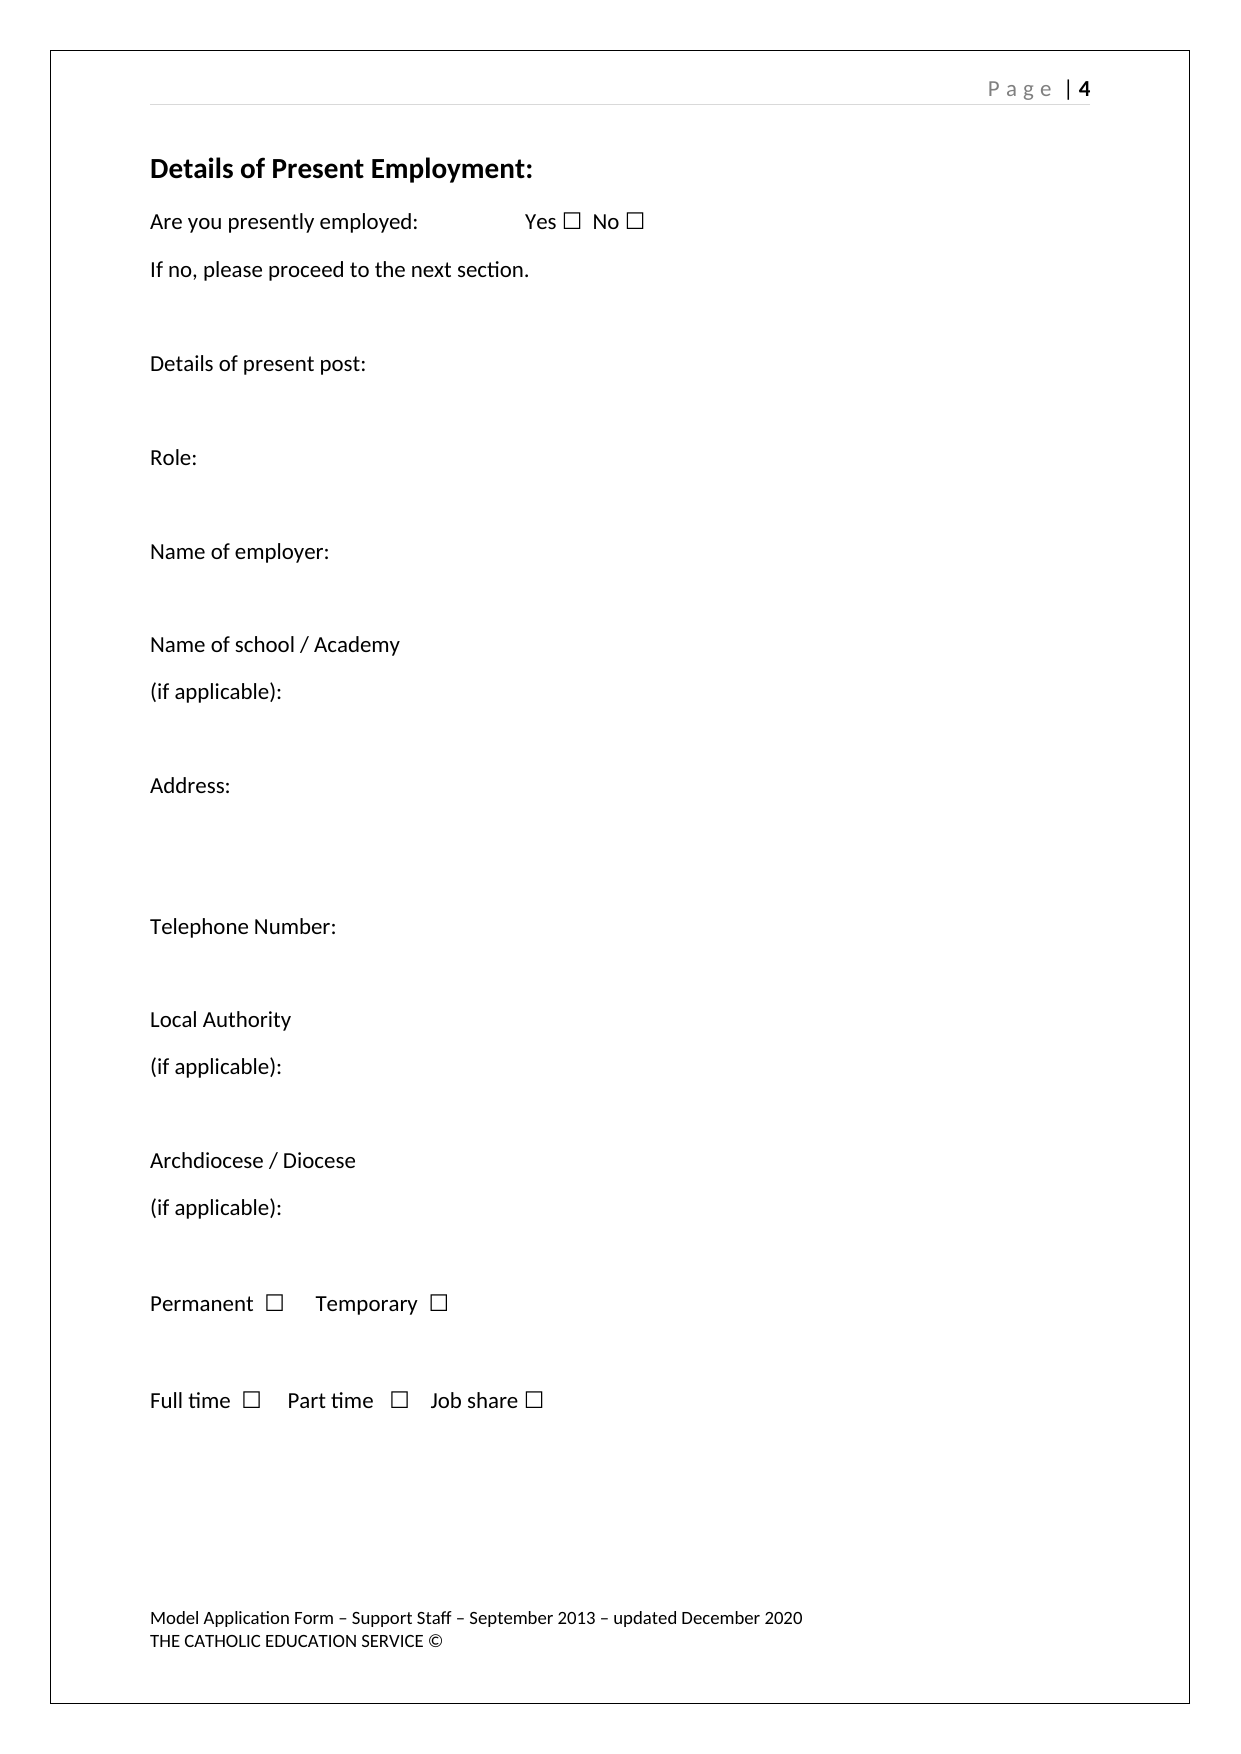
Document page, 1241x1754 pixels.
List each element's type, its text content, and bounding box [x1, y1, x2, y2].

text Permanent Temporary [150, 1287, 1090, 1318]
text Role: [150, 443, 1090, 471]
text Address: [150, 771, 1090, 799]
text (if applicable): [150, 1052, 1090, 1080]
text (if applicable): [150, 1193, 1090, 1221]
text (if applicable): [150, 677, 1090, 705]
text Details of Present Employment: [150, 150, 1090, 186]
text Archdiocese / Diocese [150, 1146, 1090, 1174]
text Are you presently employed: Yes No [150, 205, 1090, 236]
text Name of employer: [150, 537, 1090, 565]
text Telephone Number: [150, 912, 1090, 940]
text Local Authority [150, 1006, 1090, 1033]
text Details of present post: [150, 349, 1090, 377]
text Name of school / Academy [150, 631, 1090, 658]
text Full time Part time Job share [150, 1384, 1090, 1415]
text If no, please proceed to the next section. [150, 256, 1090, 283]
